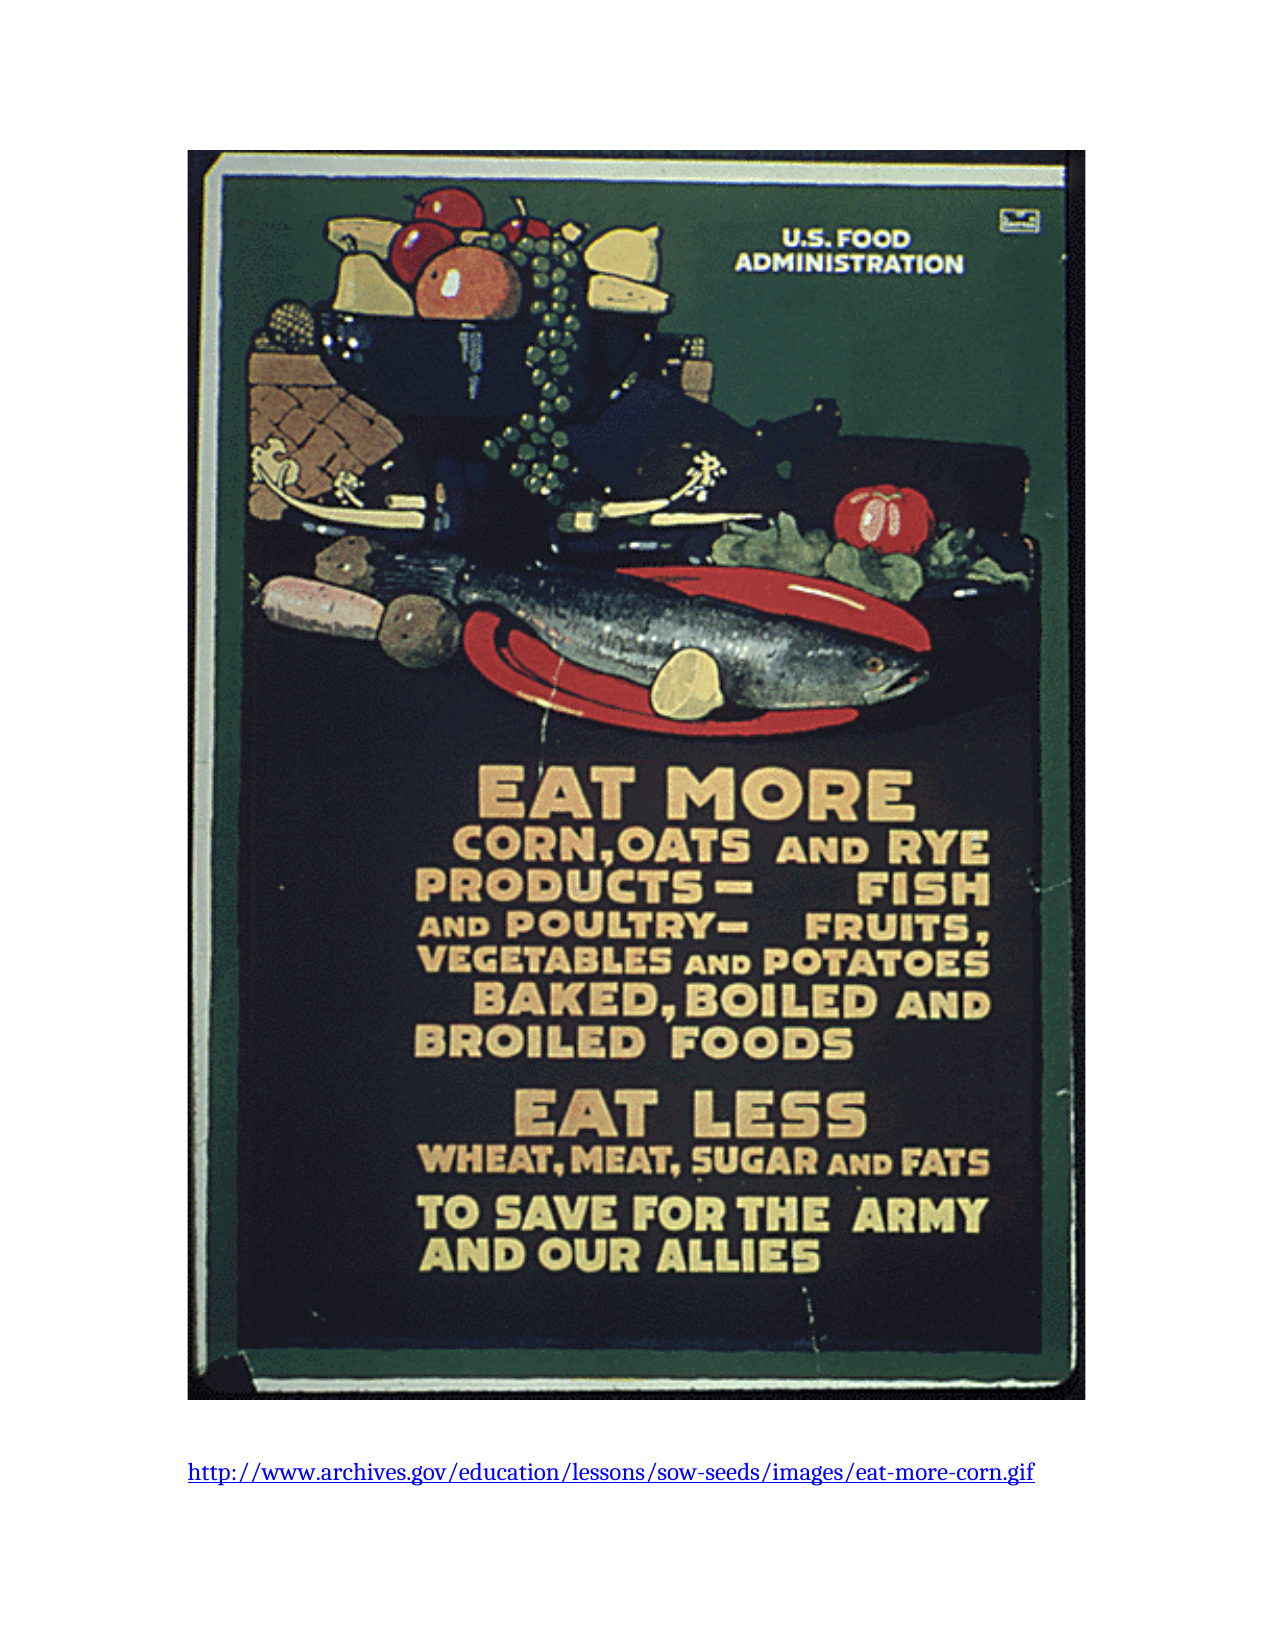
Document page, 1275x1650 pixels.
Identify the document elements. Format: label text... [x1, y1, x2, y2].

picture [187, 150, 1086, 1400]
text http://www.archives.gov/education/lessons/sow-seeds/images/eat-more-corn.gif [187, 1457, 1087, 1486]
